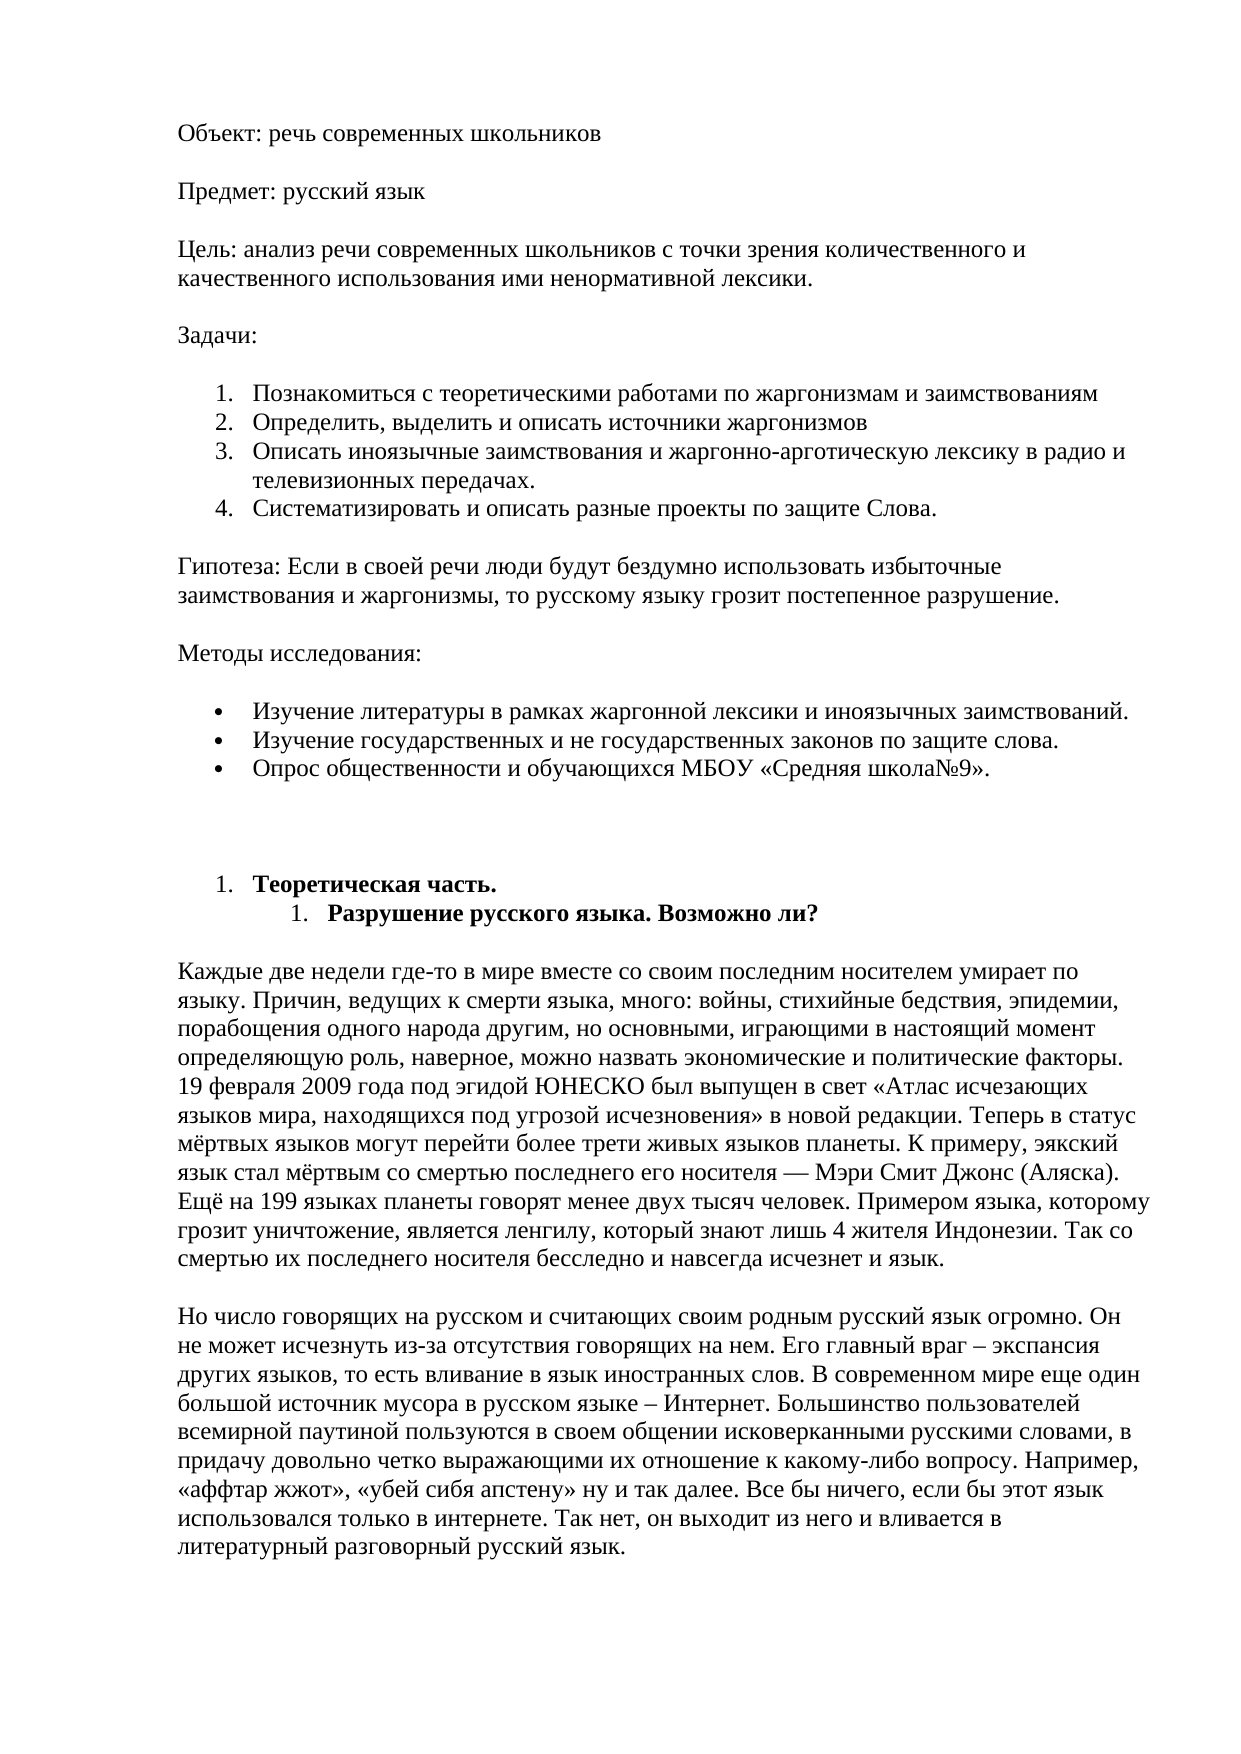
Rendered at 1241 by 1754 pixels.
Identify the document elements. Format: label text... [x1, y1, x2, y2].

list Теоретическая часть. [215, 869, 1152, 898]
list Опрос общественности и обучающихся МБОУ «Средняя школа№9». [215, 753, 1152, 782]
text Гипотеза: Если в своей речи люди будут бездумно использовать избыточные заимствования и жаргонизмы, то русскому языку грозит постепенное разрушение. [177, 551, 1152, 609]
text Методы исследования: [177, 638, 1152, 667]
list Изучение государственных и не государственных законов по защите слова. [215, 725, 1152, 753]
list Описать иноязычные заимствования и жаргонно-арготическую лексику в радио и телевизионных передачах. [215, 436, 1152, 493]
list Познакомиться с теоретическими работами по жаргонизмам и заимствованиям [215, 378, 1152, 407]
text Но число говорящих на русском и считающих своим родным русский язык огромно. Он не может исчезнуть из-за отсутствия говорящих на нем. Его главный враг – экспансия других языков, то есть вливание в язык иностранных слов. В современном мире еще один большой источник мусора в русском языке – Интернет. Большинство пользователей всемирной паутиной пользуются в своем общении исковерканными русскими словами, в придачу довольно четко выражающими их отношение к какому-либо вопросу. Например, «аффтар жжот», «убей сибя апстену» ну и так далее. Все бы ничего, если бы этот язык использовался только в интернете. Так нет, он выходит из него и вливается в литературный разговорный русский язык. [177, 1301, 1152, 1560]
text Объект: речь современных школьников [177, 118, 1152, 147]
list Изучение литературы в рамках жаргонной лексики и иноязычных заимствований. [215, 696, 1152, 725]
list Определить, выделить и описать источники жаргонизмов [215, 407, 1152, 436]
text Предмет: русский язык [177, 176, 1152, 205]
text Задачи: [177, 321, 1152, 349]
text Каждые две недели где-то в мире вместе со своим последним носителем умирает по языку. Причин, ведущих к смерти языка, много: войны, стихийные бедствия, эпидемии, порабощения одного народа другим, но основными, играющими в настоящий момент определяющую роль, наверное, можно назвать экономические и политические факторы. 19 февраля 2009 года под эгидой ЮНЕСКО был выпущен в свет «Атлас исчезающих языков мира, находящихся под угрозой исчезновения» в новой редакции. Теперь в статус мёртвых языков могут перейти более трети живых языков планеты. К примеру, эякский язык стал мёртвым со смертью последнего его носителя — Мэри Смит Джонс (Аляска). Ещё на 199 языках планеты говорят менее двух тысяч человек. Примером языка, которому грозит уничтожение, является ленгилу, который знают лишь 4 жителя Индонезии. Так со смертью их последнего носителя бесследно и навсегда исчезнет и язык. [177, 956, 1152, 1272]
text Цель: анализ речи современных школьников с точки зрения количественного и качественного использования ими ненормативной лексики. [177, 234, 1152, 291]
list Систематизировать и описать разные проекты по защите Слова. [215, 493, 1152, 522]
list Разрушение русского языка. Возможно ли? [290, 898, 1152, 927]
